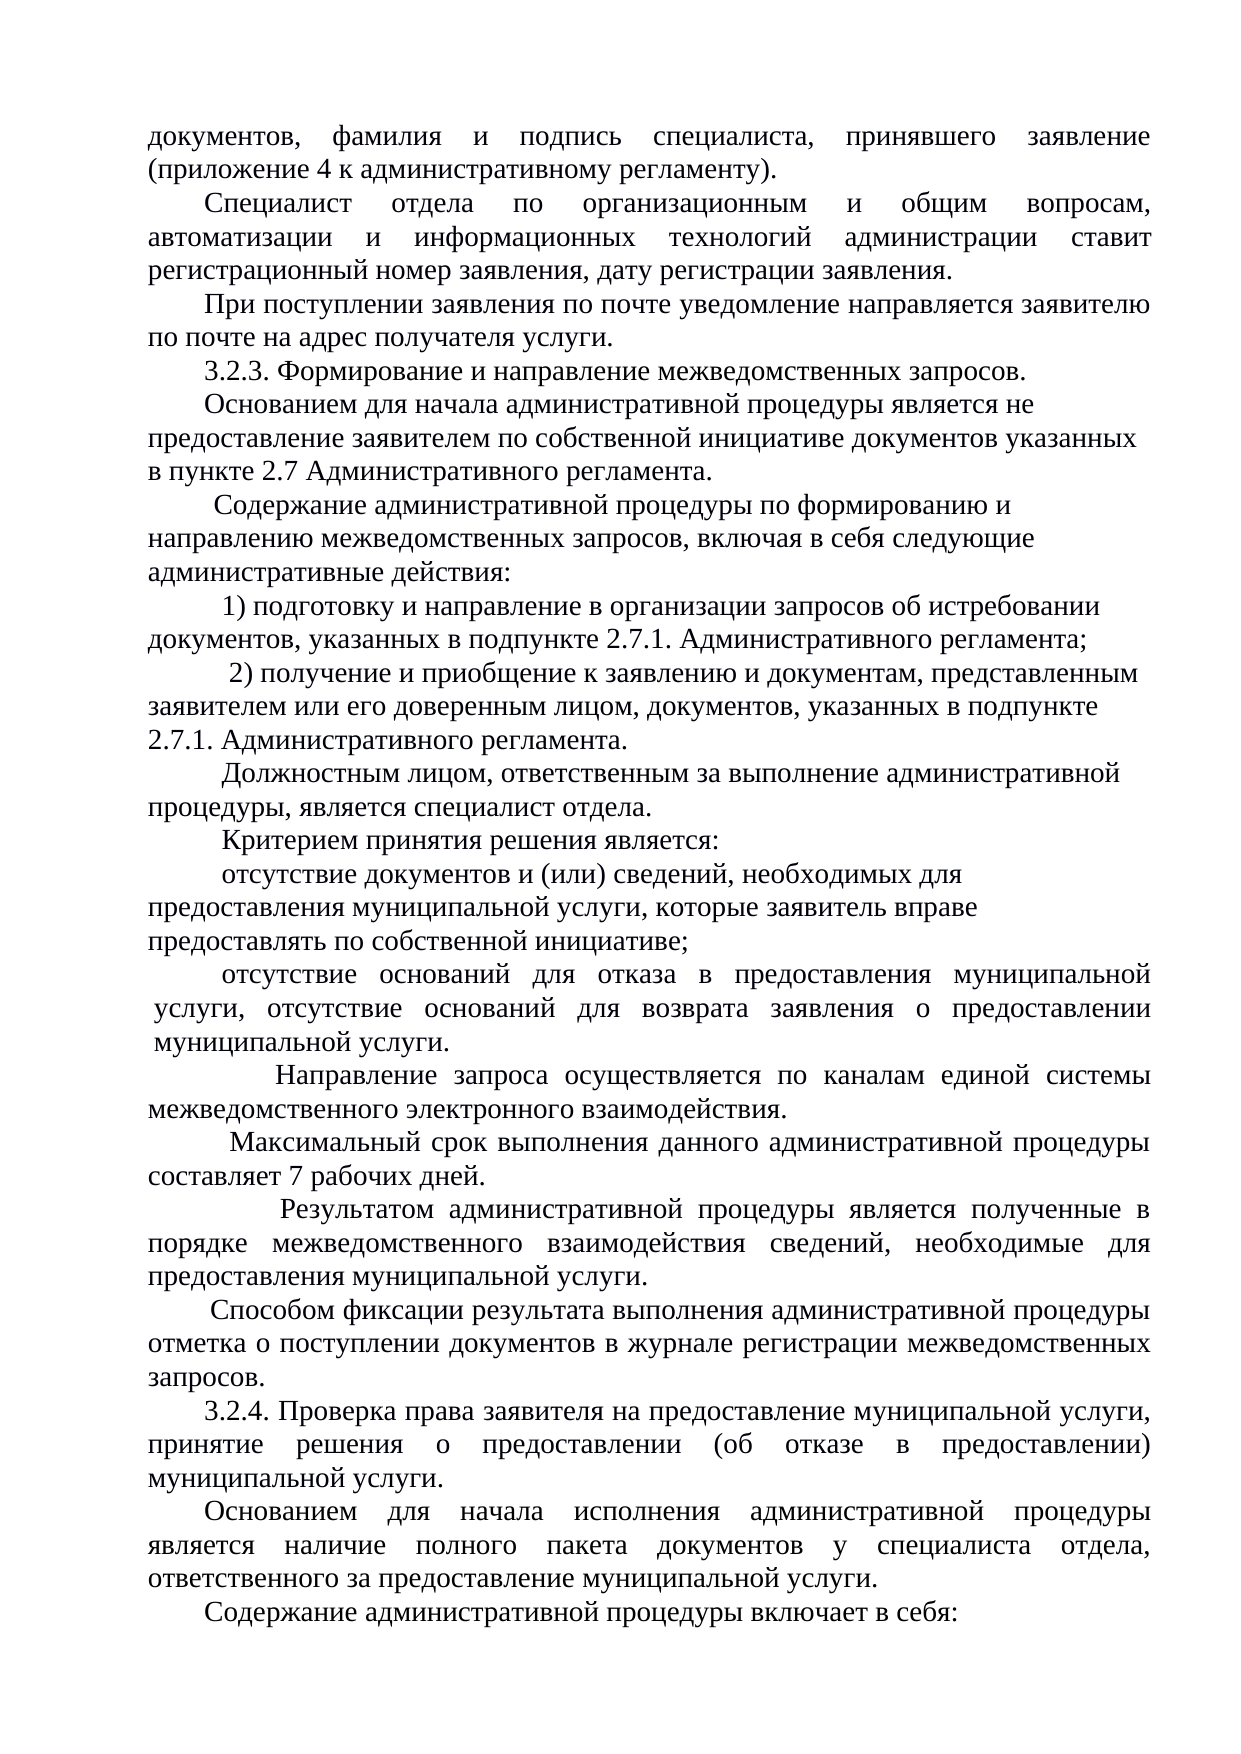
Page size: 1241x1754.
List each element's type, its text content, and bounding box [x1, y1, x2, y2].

text Содержание административной процедуры по формированию и направлению межведомственных запросов, включая в себя следующие административные действия: [148, 487, 1152, 588]
text Способом фиксации результата выполнения административной процедуры отметка о поступлении документов в журнале регистрации межведомственных запросов. [148, 1292, 1152, 1393]
text При поступлении заявления по почте уведомление направляется заявителю по почте на адрес получателя услуги. [148, 286, 1152, 353]
text отсутствие оснований для отказа в предоставления муниципальной услуги, отсутствие оснований для возврата заявления о предоставлении муниципальной услуги. [154, 957, 1152, 1057]
text отсутствие документов и (или) сведений, необходимых для предоставления муниципальной услуги, которые заявитель вправе предоставлять по собственной инициативе; [148, 856, 1152, 957]
text Максимальный срок выполнения данного административной процедуры составляет 7 рабочих дней. [148, 1124, 1152, 1191]
text Должностным лицом, ответственным за выполнение административной процедуры, является специалист отдела. [148, 755, 1152, 822]
text 2) получение и приобщение к заявлению и документам, представленным заявителем или его доверенным лицом, документов, указанных в подпункте 2.7.1. Административного регламента. [148, 655, 1152, 755]
text 3.2.3. Формирование и направление межведомственных запросов. [148, 353, 1152, 386]
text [148, 118, 1152, 185]
text Основанием для начала административной процедуры является не предоставление заявителем по собственной инициативе документов указанных в пункте 2.7 Административного регламента. [148, 386, 1152, 487]
text Специалист отдела по организационным и общим вопросам, автоматизации и информационных технологий администрации ставит регистрационный номер заявления, дату регистрации заявления. [148, 185, 1152, 286]
text Основанием для начала исполнения административной процедуры является наличие полного пакета документов у специалиста отдела, ответственного за предоставление муниципальной услуги. [148, 1493, 1152, 1594]
text Результатом административной процедуры является полученные в порядке межведомственного взаимодействия сведений, необходимые для предоставления муниципальной услуги. [148, 1191, 1152, 1292]
text Критерием принятия решения является: [148, 822, 1152, 856]
text 3.2.4. Проверка права заявителя на предоставление муниципальной услуги, принятие решения о предоставлении (об отказе в предоставлении) муниципальной услуги. [148, 1393, 1152, 1493]
text Направление запроса осуществляется по каналам единой системы межведомственного электронного взаимодействия. [148, 1057, 1152, 1124]
text Содержание административной процедуры включает в себя: [148, 1594, 1152, 1627]
text 1) подготовку и направление в организации запросов об истребовании документов, указанных в подпункте 2.7.1. Административного регламента; [148, 588, 1152, 655]
